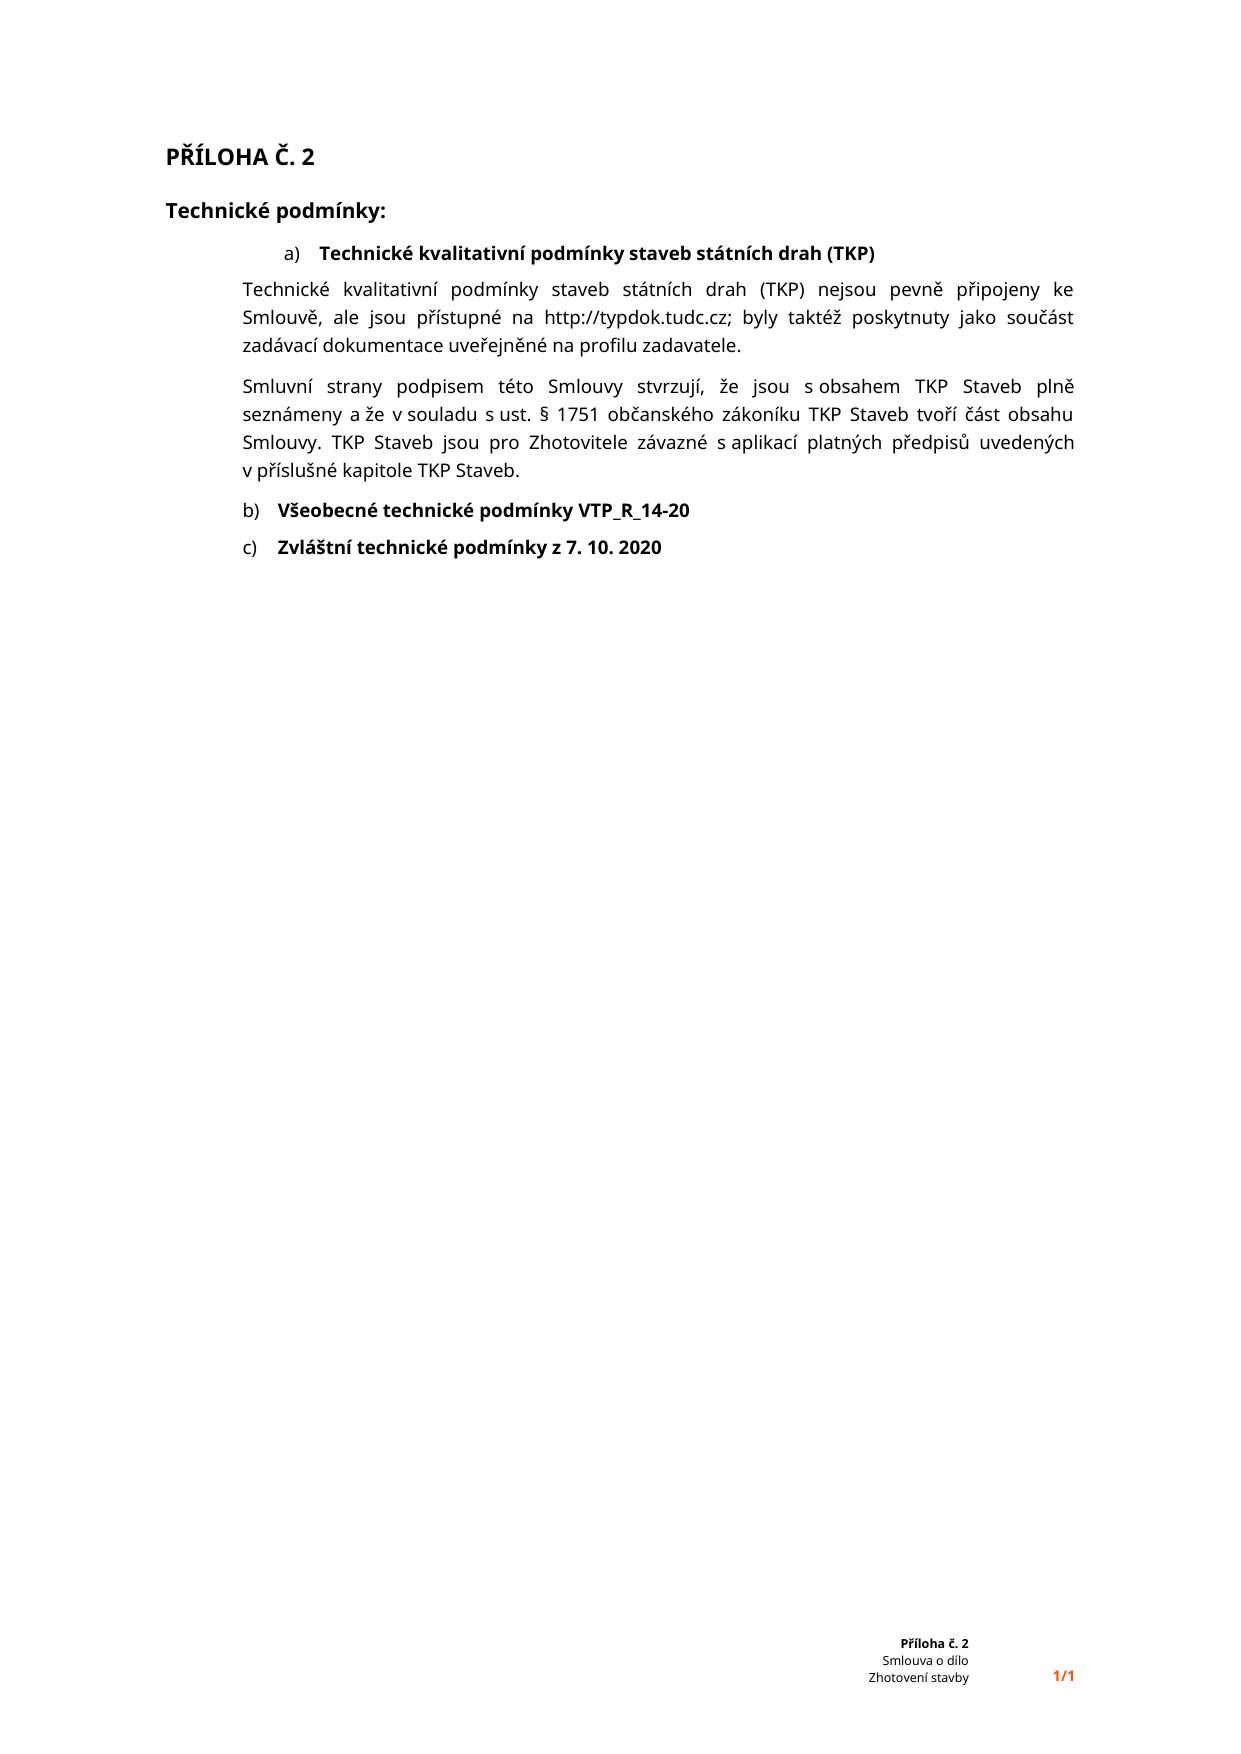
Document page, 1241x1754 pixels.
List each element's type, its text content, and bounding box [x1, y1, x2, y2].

text Příloha č. 2 [165, 141, 1075, 173]
text Zvláštní technické podmínky z 7. 10. 2020 [242, 534, 1075, 560]
text Technické podmínky: [165, 197, 1075, 225]
text Smluvní strany podpisem této Smlouvy stvrzují, že jsou s obsahem TKP Staveb plně seznámeny a že v souladu s ust. § 1751 občanského zákoníku TKP Staveb tvoří část obsahu Smlouvy. TKP Staveb jsou pro Zhotovitele závazné s aplikací platných předpisů uvedených v příslušné kapitole TKP Staveb. [242, 373, 1075, 483]
text Technické kvalitativní podmínky staveb státních drah (TKP) nejsou pevně připojeny ke Smlouvě, ale jsou přístupné na http://typdok.tudc.cz; byly taktéž poskytnuty jako součást zadávací dokumentace uveřejněné na profilu zadavatele. [242, 277, 1075, 358]
list Technické kvalitativní podmínky staveb státních drah (TKP) [284, 240, 1075, 266]
text Všeobecné technické podmínky VTP_R_14-20 [242, 498, 1075, 523]
